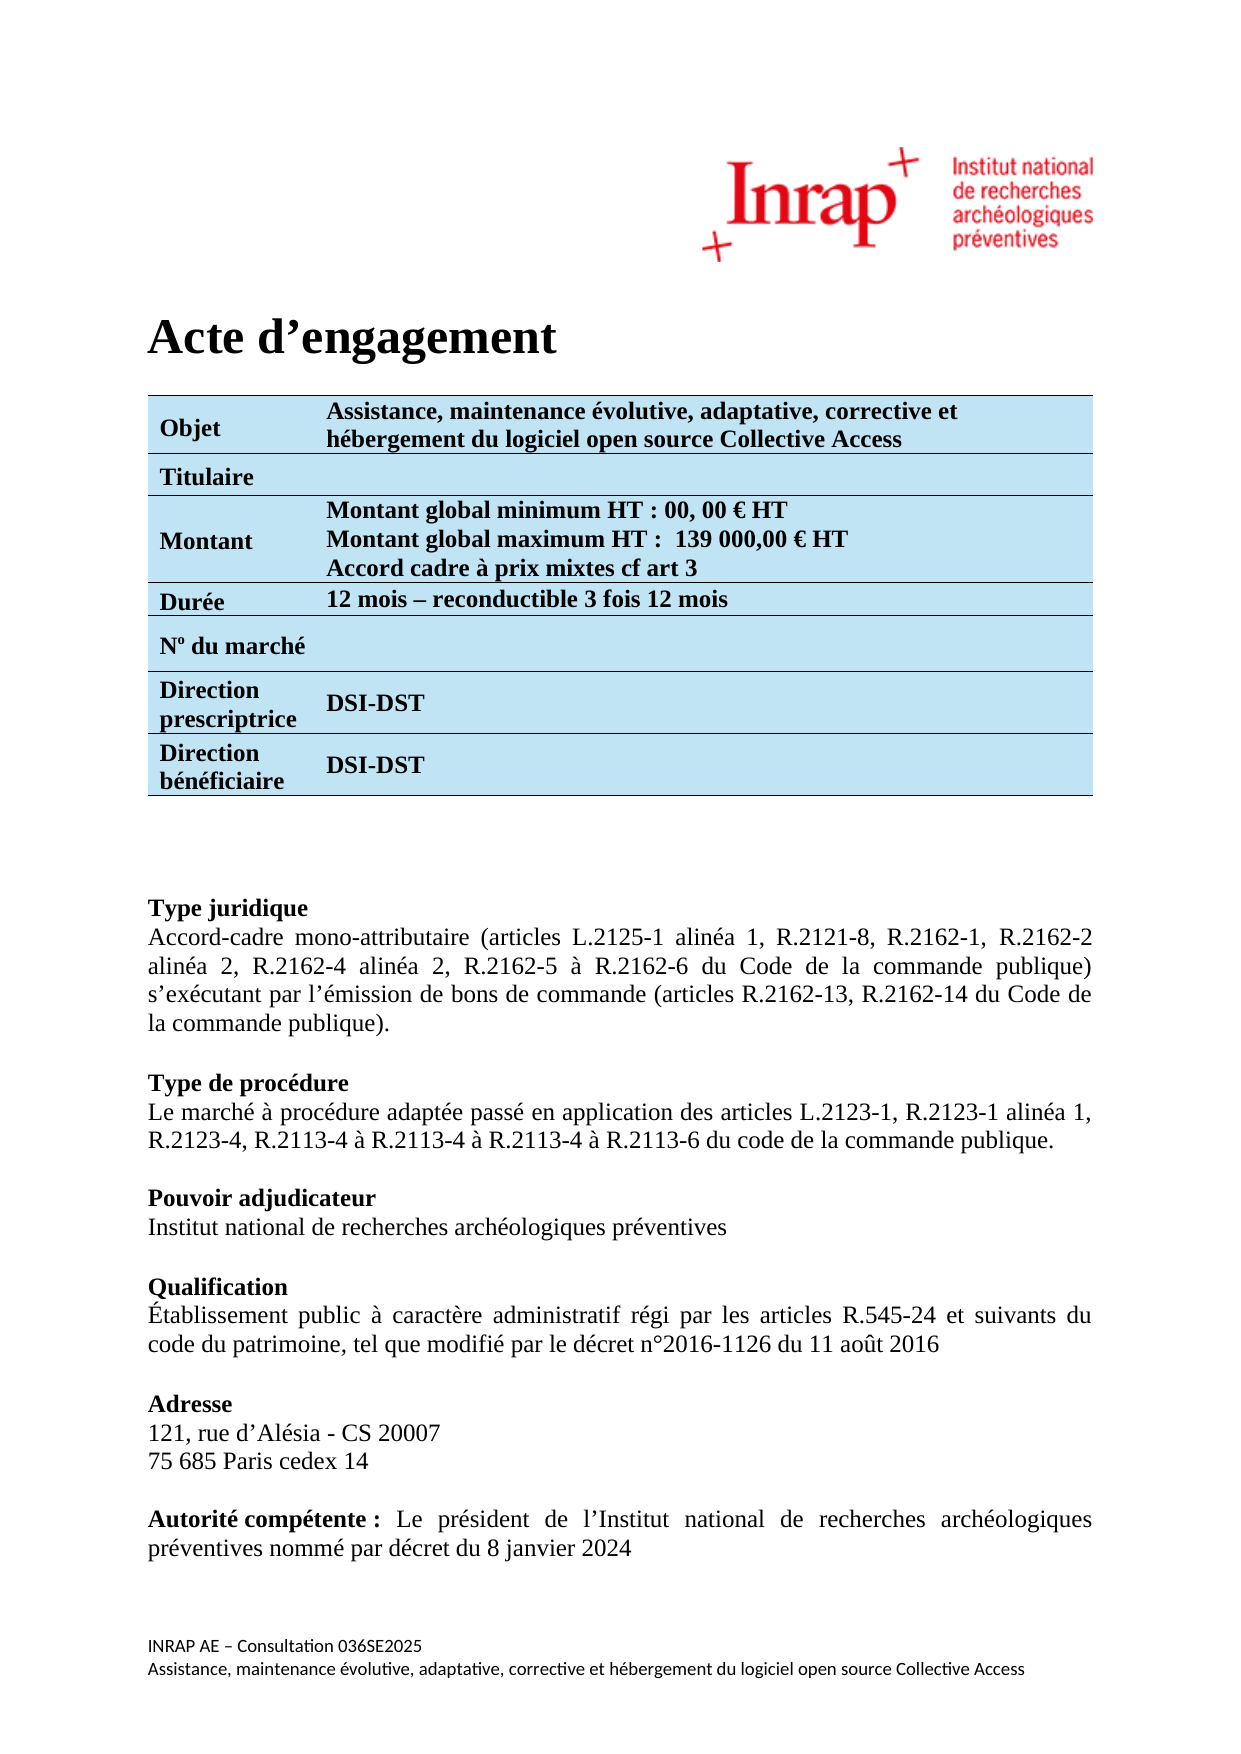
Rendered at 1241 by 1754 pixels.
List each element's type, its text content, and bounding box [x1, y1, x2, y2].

text Type de procédure [148, 1068, 1093, 1097]
table_header Assistance, maintenance évolutive, adaptative, corrective et hébergement du logiciel open source Collective Access [314, 396, 1093, 453]
table_cell Montant global minimum HT : 00, 00 € HT Montant global maximum HT : 139 000,00 € HT Accord cadre à prix mixtes cf art 3 [314, 496, 1093, 582]
text Qualification [148, 1272, 1093, 1300]
table_cell 12 mois – reconductible 3 fois 12 mois [314, 583, 1093, 615]
table_cell [314, 616, 1093, 671]
table_cell Titulaire [148, 454, 314, 495]
text 121, rue d’Alésia - CS 20007 [148, 1418, 1093, 1446]
table_cell Durée [148, 583, 314, 615]
table_cell Direction bénéficiaire [148, 734, 314, 795]
text Type juridique [148, 893, 1093, 922]
table_cell [314, 454, 1093, 495]
text Accord-cadre mono-attributaire (articles L.2125-1 alinéa 1, R.2121-8, R.2162-1, R.2162-2 alinéa 2, R.2162-4 alinéa 2, R.2162-5 à R.2162-6 du Code de la commande publique) s’exécutant par l’émission de bons de commande (articles R.2162-13, R.2162-14 du Code de la commande publique). [148, 922, 1093, 1037]
text Établissement public à caractère administratif régi par les articles R.545-24 et suivants du code du patrimoine, tel que modifié par le décret n°2016-1126 du 11 août 2016 [148, 1300, 1093, 1358]
text Pouvoir adjudicateur [148, 1183, 1093, 1212]
table_cell Montant [148, 496, 314, 582]
text Autorité compétente : Le président de l’Institut national de recherches archéologiques préventives nommé par décret du 8 janvier 2024 [148, 1504, 1093, 1561]
text Le marché à procédure adaptée passé en application des articles L.2123-1, R.2123-1 alinéa 1, R.2123-4, R.2113-4 à R.2113-4 à R.2113-4 à R.2113-6 du code de la commande publique. [148, 1097, 1093, 1154]
table_cell DSI-DST [314, 672, 1093, 733]
table_cell No du marché [148, 616, 314, 671]
table_header Objet [148, 396, 314, 453]
text Adresse [148, 1389, 1093, 1418]
table_cell Direction prescriptrice [148, 672, 314, 733]
picture [702, 147, 1093, 262]
text Acte d’engagement [148, 307, 1093, 364]
table_cell DSI-DST [314, 734, 1093, 795]
text Institut national de recherches archéologiques préventives [148, 1212, 1093, 1241]
text 75 685 Paris cedex 14 [148, 1446, 1093, 1475]
